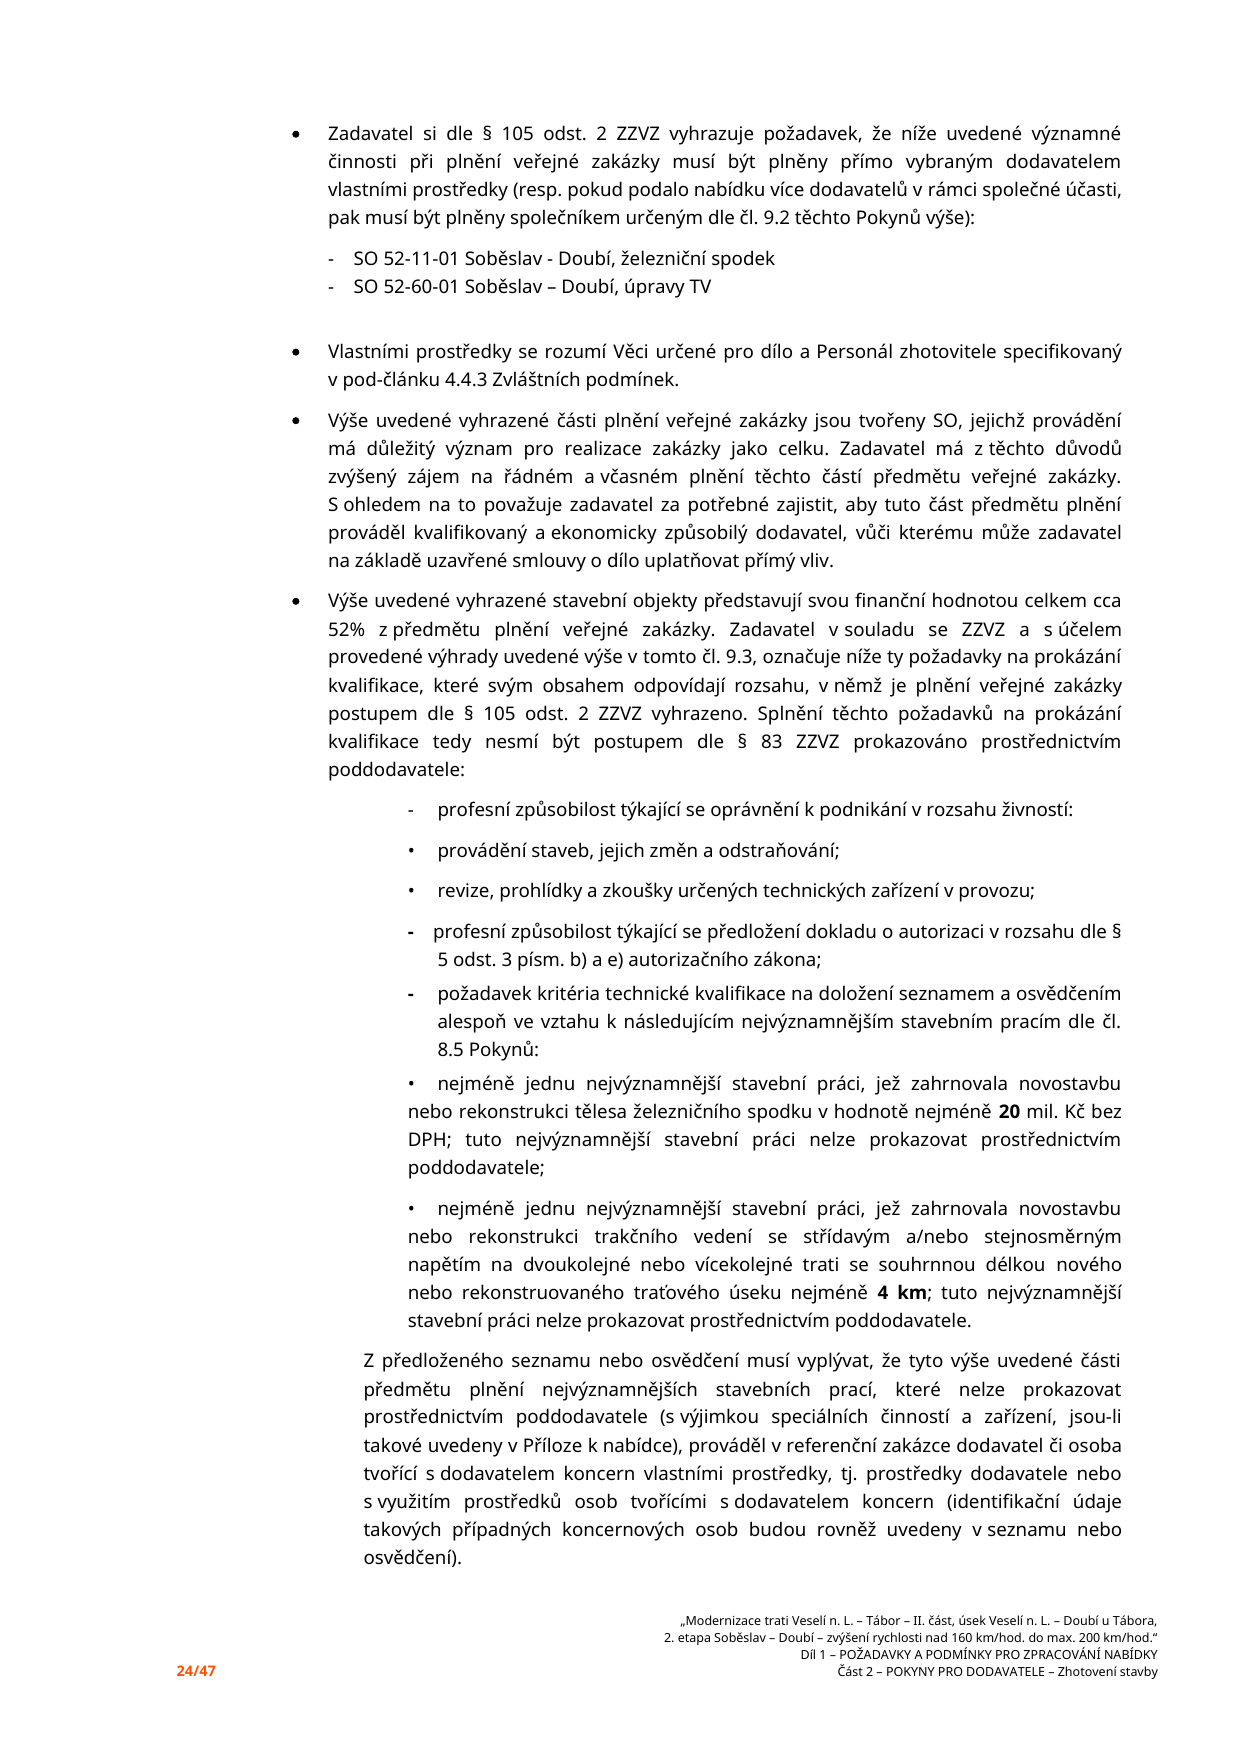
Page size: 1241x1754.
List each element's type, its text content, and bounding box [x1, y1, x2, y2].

text profesní způsobilost týkající se předložení dokladu o autorizaci v rozsahu dle § 5 odst. 3 písm. b) a e) autorizačního zákona; [408, 918, 1122, 972]
text - profesní způsobilost týkající se oprávnění k podnikání v rozsahu živností: [408, 796, 1122, 822]
text Z předloženého seznamu nebo osvědčení musí vyplývat, že tyto výše uvedené části předmětu plnění nejvýznamnějších stavebních prací, které nelze prokazovat prostřednictvím poddodavatele (s výjimkou speciálních činností a zařízení, jsou-li takové uvedeny v Příloze k nabídce), prováděl v referenční zakázce dodavatel či osoba tvořící s dodavatelem koncern vlastními prostředky, tj. prostředky dodavatele nebo s využitím prostředků osob tvořícími s dodavatelem koncern (identifikační údaje takových případných koncernových osob budou rovněž uvedeny v seznamu nebo osvědčení). [363, 1348, 1122, 1569]
text požadavek kritéria technické kvalifikace na doložení seznamem a osvědčením alespoň ve vztahu k následujícím nejvýznamnějším stavebním pracím dle čl. 8.5 Pokynů: [408, 980, 1122, 1062]
text • nejméně jednu nejvýznamnější stavební práci, jež zahrnovala novostavbu nebo rekonstrukci tělesa železničního spodku v hodnotě nejméně 20 mil. Kč bez DPH; tuto nejvýznamnější stavební práci nelze prokazovat prostřednictvím poddodavatele; [408, 1071, 1122, 1180]
text • nejméně jednu nejvýznamnější stavební práci, jež zahrnovala novostavbu nebo rekonstrukci trakčního vedení se střídavým a/nebo stejnosměrným napětím na dvoukolejné nebo vícekolejné trati se souhrnnou délkou nového nebo rekonstruovaného traťového úseku nejméně 4 km; tuto nejvýznamnější stavební práci nelze prokazovat prostřednictvím poddodavatele. [408, 1195, 1122, 1333]
text Vlastními prostředky se rozumí Věci určené pro dílo a Personál zhotovitele specifikovaný v pod-článku 4.4.3 Zvláštních podmínek. [292, 339, 1122, 392]
text Výše uvedené vyhrazené části plnění veřejné zakázky jsou tvořeny SO, jejichž provádění má důležitý význam pro realizace zakázky jako celku. Zadavatel má z těchto důvodů zvýšený zájem na řádném a včasném plnění těchto částí předmětu veřejné zakázky. S ohledem na to považuje zadavatel za potřebné zajistit, aby tuto část předmětu plnění prováděl kvalifikovaný a ekonomicky způsobilý dodavatel, vůči kterému může zadavatel na základě uzavřené smlouvy o dílo uplatňovat přímý vliv. [292, 407, 1122, 573]
text • provádění staveb, jejich změn a odstraňování; [408, 837, 1122, 862]
text Zadavatel si dle § 105 odst. 2 ZZVZ vyhrazuje požadavek, že níže uvedené významné činnosti při plnění veřejné zakázky musí být plněny přímo vybraným dodavatelem vlastními prostředky (resp. pokud podalo nabídku více dodavatelů v rámci společné účasti, pak musí být plněny společníkem určeným dle čl. 9.2 těchto Pokynů výše): [292, 121, 1122, 230]
text - SO 52-11-01 Soběslav - Doubí, železniční spodek [328, 245, 1122, 271]
text Výše uvedené vyhrazené stavební objekty představují svou finanční hodnotou celkem cca 52% z předmětu plnění veřejné zakázky. Zadavatel v souladu se ZZVZ a s účelem provedené výhrady uvedené výše v tomto čl. 9.3, označuje níže ty požadavky na prokázání kvalifikace, které svým obsahem odpovídají rozsahu, v němž je plnění veřejné zakázky postupem dle § 105 odst. 2 ZZVZ vyhrazeno. Splnění těchto požadavků na prokázání kvalifikace tedy nesmí být postupem dle § 83 ZZVZ prokazováno prostřednictvím poddodavatele: [292, 588, 1122, 781]
text • revize, prohlídky a zkoušky určených technických zařízení v provozu; [408, 877, 1122, 903]
text - SO 52-60-01 Soběslav – Doubí, úpravy TV [328, 273, 1122, 299]
